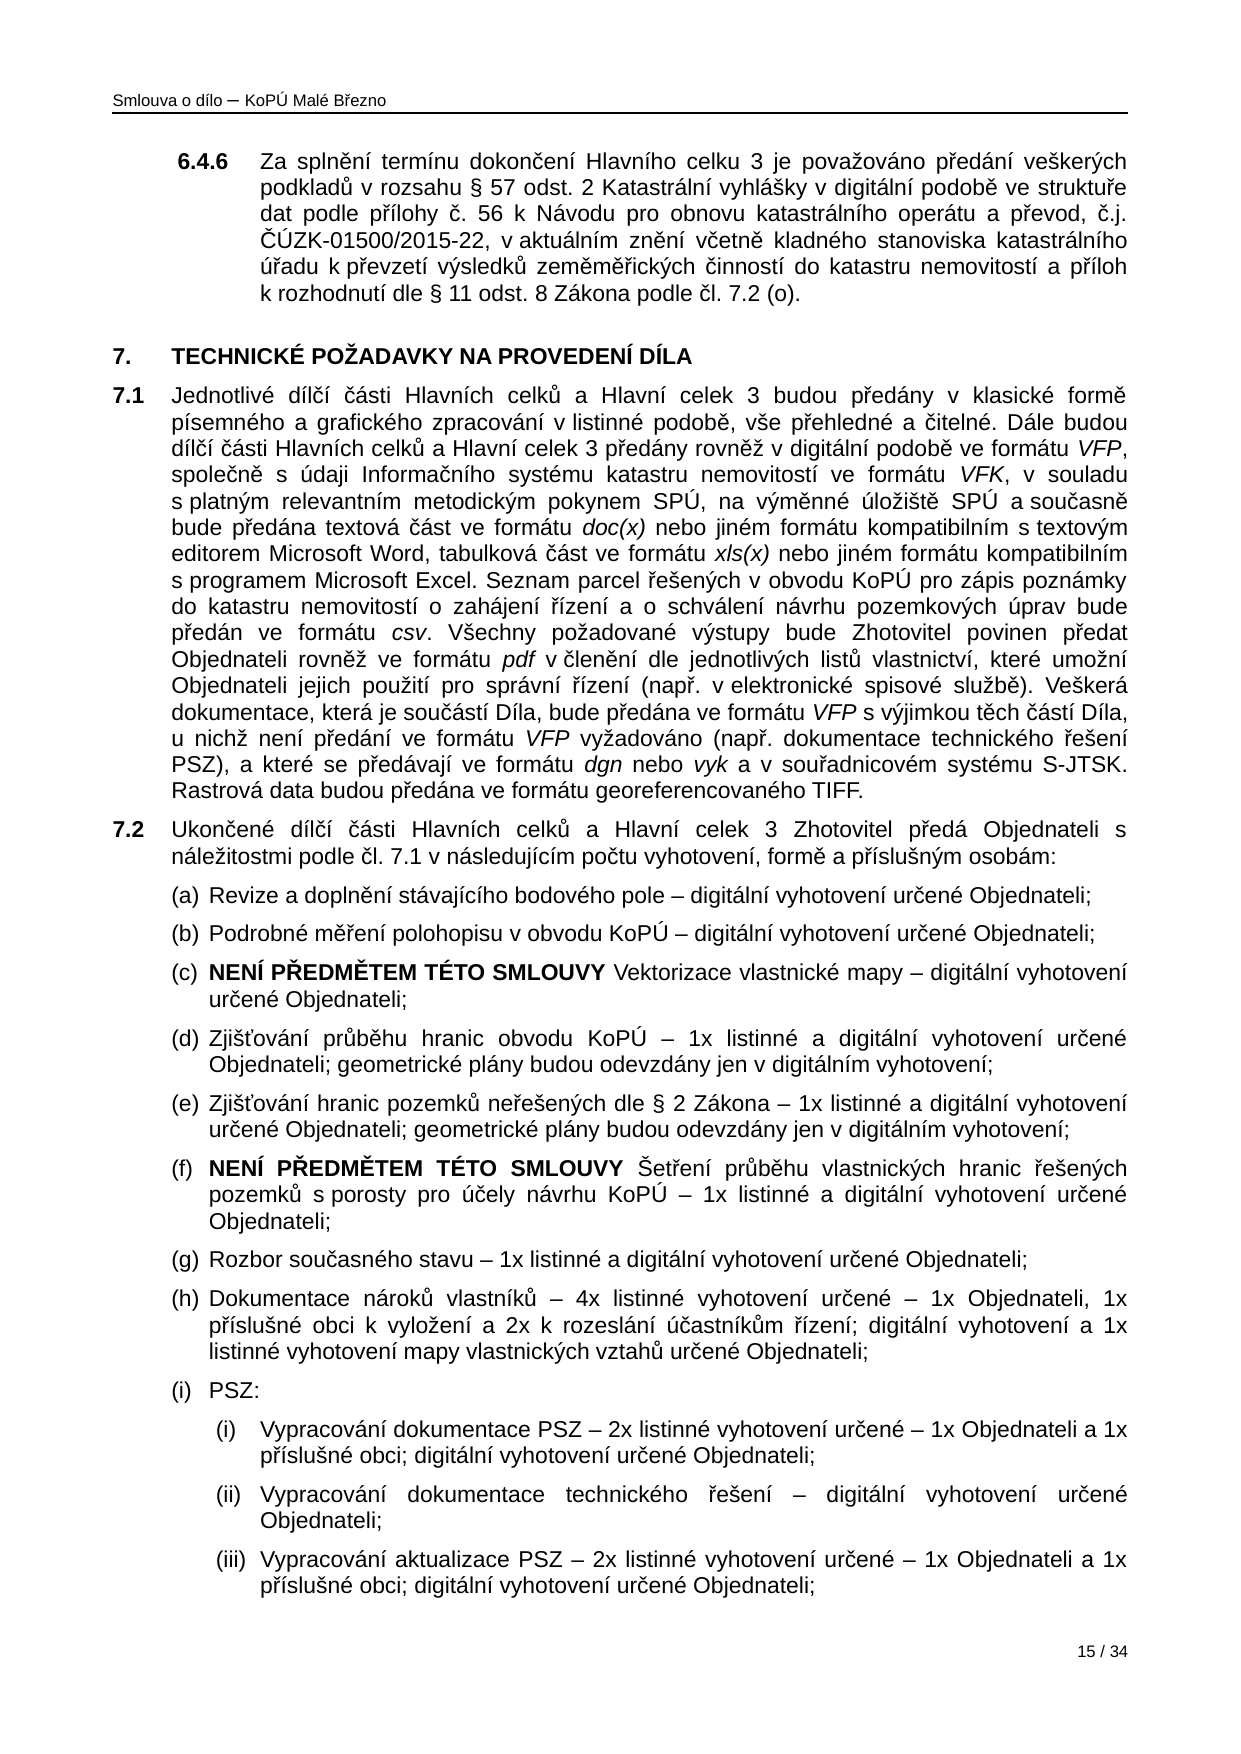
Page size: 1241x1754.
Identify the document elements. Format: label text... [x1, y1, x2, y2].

list Podrobné měření polohopisu v obvodu KoPÚ – digitální vyhotovení určené Objednateli; [171, 920, 1128, 947]
list Vypracování dokumentace technického řešení – digitální vyhotovení určené Objednateli; [216, 1481, 1128, 1534]
text Technické požadavky na provedení díla [112, 343, 1128, 370]
list NENÍ PŘEDMĚTEM TÉTO SMLOUVY Šetření průběhu vlastnických hranic řešených pozemků s porosty pro účely návrhu KoPÚ – 1x listinné a digitální vyhotovení určené Objednateli; [171, 1155, 1128, 1234]
list Revize a doplnění stávajícího bodového pole – digitální vyhotovení určené Objednateli; [171, 882, 1128, 908]
list Dokumentace nároků vlastníků – 4x listinné vyhotovení určené – 1x Objednateli, 1x příslušné obci k vyložení a 2x k rozeslání účastníkům řízení; digitální vyhotovení a 1x listinné vyhotovení mapy vlastnických vztahů určené Objednateli; [171, 1285, 1128, 1364]
list Zjišťování průběhu hranic obvodu KoPÚ – 1x listinné a digitální vyhotovení určené Objednateli; geometrické plány budou odevzdány jen v digitálním vyhotovení; [171, 1024, 1128, 1077]
text Jednotlivé dílčí části Hlavních celků a Hlavní celek 3 budou předány v klasické formě písemného a grafického zpracování v listinné podobě, vše přehledné a čitelné. Dále budou dílčí části Hlavních celků a Hlavní celek 3 předány rovněž v digitální podobě ve formátu VFP, společně s údaji Informačního systému katastru nemovitostí ve formátu VFK, v souladu s platným relevantním metodickým pokynem SPÚ, na výměnné úložiště SPÚ a současně bude předána textová část ve formátu doc(x) nebo jiném formátu kompatibilním s textovým editorem Microsoft Word, tabulková část ve formátu xls(x) nebo jiném formátu kompatibilním s programem Microsoft Excel. Seznam parcel řešených v obvodu KoPÚ pro zápis poznámky do katastru nemovitostí o zahájení řízení a o schválení návrhu pozemkových úprav bude předán ve formátu csv. Všechny požadované výstupy bude Zhotovitel povinen předat Objednateli rovněž ve formátu pdf v členění dle jednotlivých listů vlastnictví, které umožní Objednateli jejich použití pro správní řízení (např. v elektronické spisové službě). Veškerá dokumentace, která je součástí Díla, bude předána ve formátu VFP s výjimkou těch částí Díla, u nichž není předání ve formátu VFP vyžadováno (např. dokumentace technického řešení PSZ), a které se předávají ve formátu dgn nebo vyk a v souřadnicovém systému S-JTSK. Rastrová data budou předána ve formátu georeferencovaného TIFF. [112, 382, 1128, 804]
list Zjišťování hranic pozemků neřešených dle § 2 Zákona – 1x listinné a digitální vyhotovení určené Objednateli; geometrické plány budou odevzdány jen v digitálním vyhotovení; [171, 1090, 1128, 1142]
list Rozbor současného stavu – 1x listinné a digitální vyhotovení určené Objednateli; [171, 1246, 1128, 1273]
list Vypracování aktualizace PSZ – 2x listinné vyhotovení určené – 1x Objednateli a 1x příslušné obci; digitální vyhotovení určené Objednateli; [216, 1546, 1128, 1599]
list NENÍ PŘEDMĚTEM TÉTO SMLOUVY Vektorizace vlastnické mapy – digitální vyhotovení určené Objednateli; [171, 959, 1128, 1012]
list PSZ: [171, 1377, 1128, 1403]
list Vypracování dokumentace PSZ – 2x listinné vyhotovení určené – 1x Objednateli a 1x příslušné obci; digitální vyhotovení určené Objednateli; [216, 1416, 1128, 1468]
text Za splnění termínu dokončení Hlavního celku 3 je považováno předání veškerých podkladů v rozsahu § 57 odst. 2 Katastrální vyhlášky v digitální podobě ve struktuře dat podle přílohy č. 56 k Návodu pro obnovu katastrálního operátu a převod, č.j. ČÚZK-01500/2015-22, v aktuálním znění včetně kladného stanoviska katastrálního úřadu k převzetí výsledků zeměměřických činností do katastru nemovitostí a příloh k rozhodnutí dle § 11 odst. 8 Zákona podle čl. 7.2 (o). [177, 148, 1128, 306]
text Ukončené dílčí části Hlavních celků a Hlavní celek 3 Zhotovitel předá Objednateli s náležitostmi podle čl. 7.1 v následujícím počtu vyhotovení, formě a příslušným osobám: [112, 816, 1128, 869]
